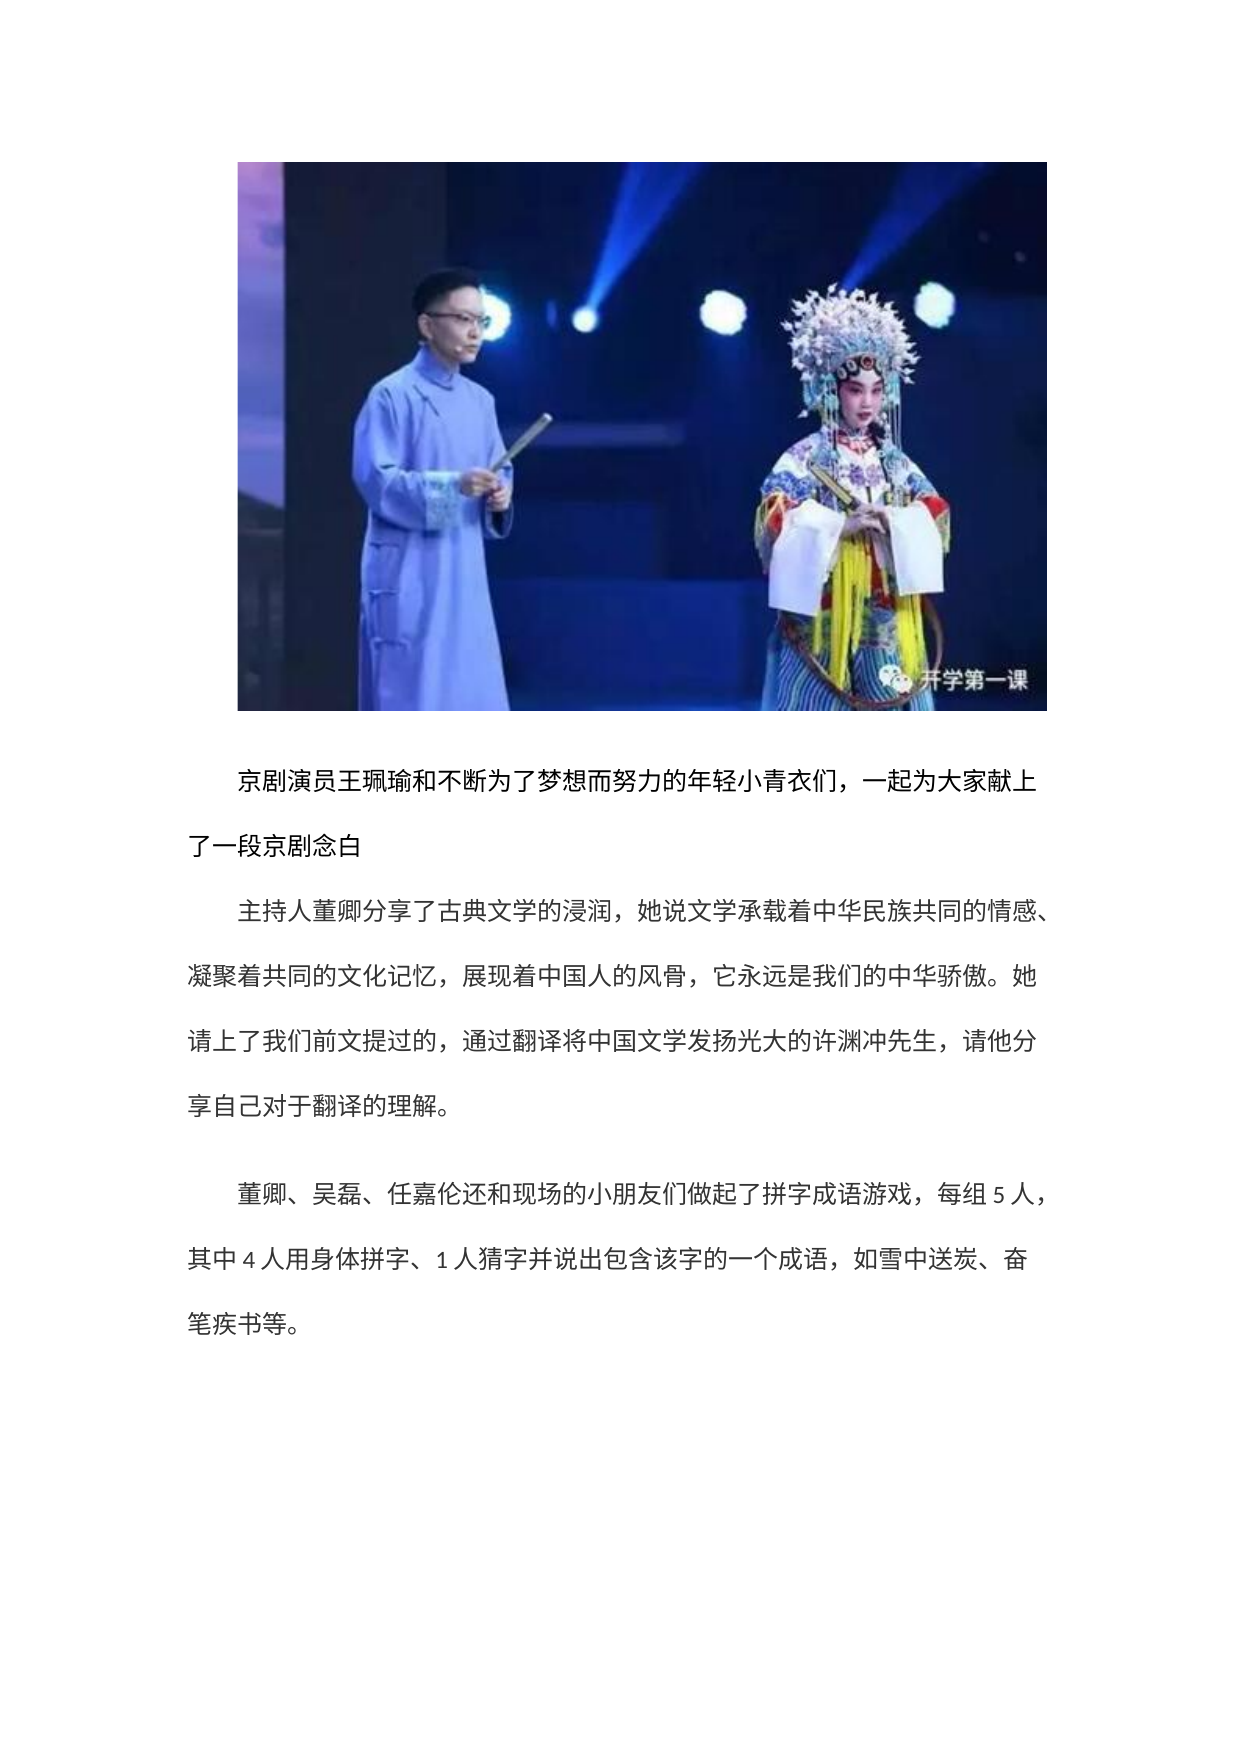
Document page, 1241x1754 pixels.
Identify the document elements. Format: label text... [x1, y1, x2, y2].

picture [237, 162, 1047, 711]
text 董卿、吴磊、任嘉伦还和现场的小朋友们做起了拼字成语游戏，每组5人，其中4人用身体拼字、1人猜字并说出包含该字的一个成语，如雪中送炭、奋笔疾书等。 [187, 1160, 1053, 1355]
text 主持人董卿分享了古典文学的浸润，她说文学承载着中华民族共同的情感、凝聚着共同的文化记忆，展现着中国人的风骨，它永远是我们的中华骄傲。她请上了我们前文提过的，通过翻译将中国文学发扬光大的许渊冲先生，请他分享自己对于翻译的理解。 [187, 877, 1053, 1137]
